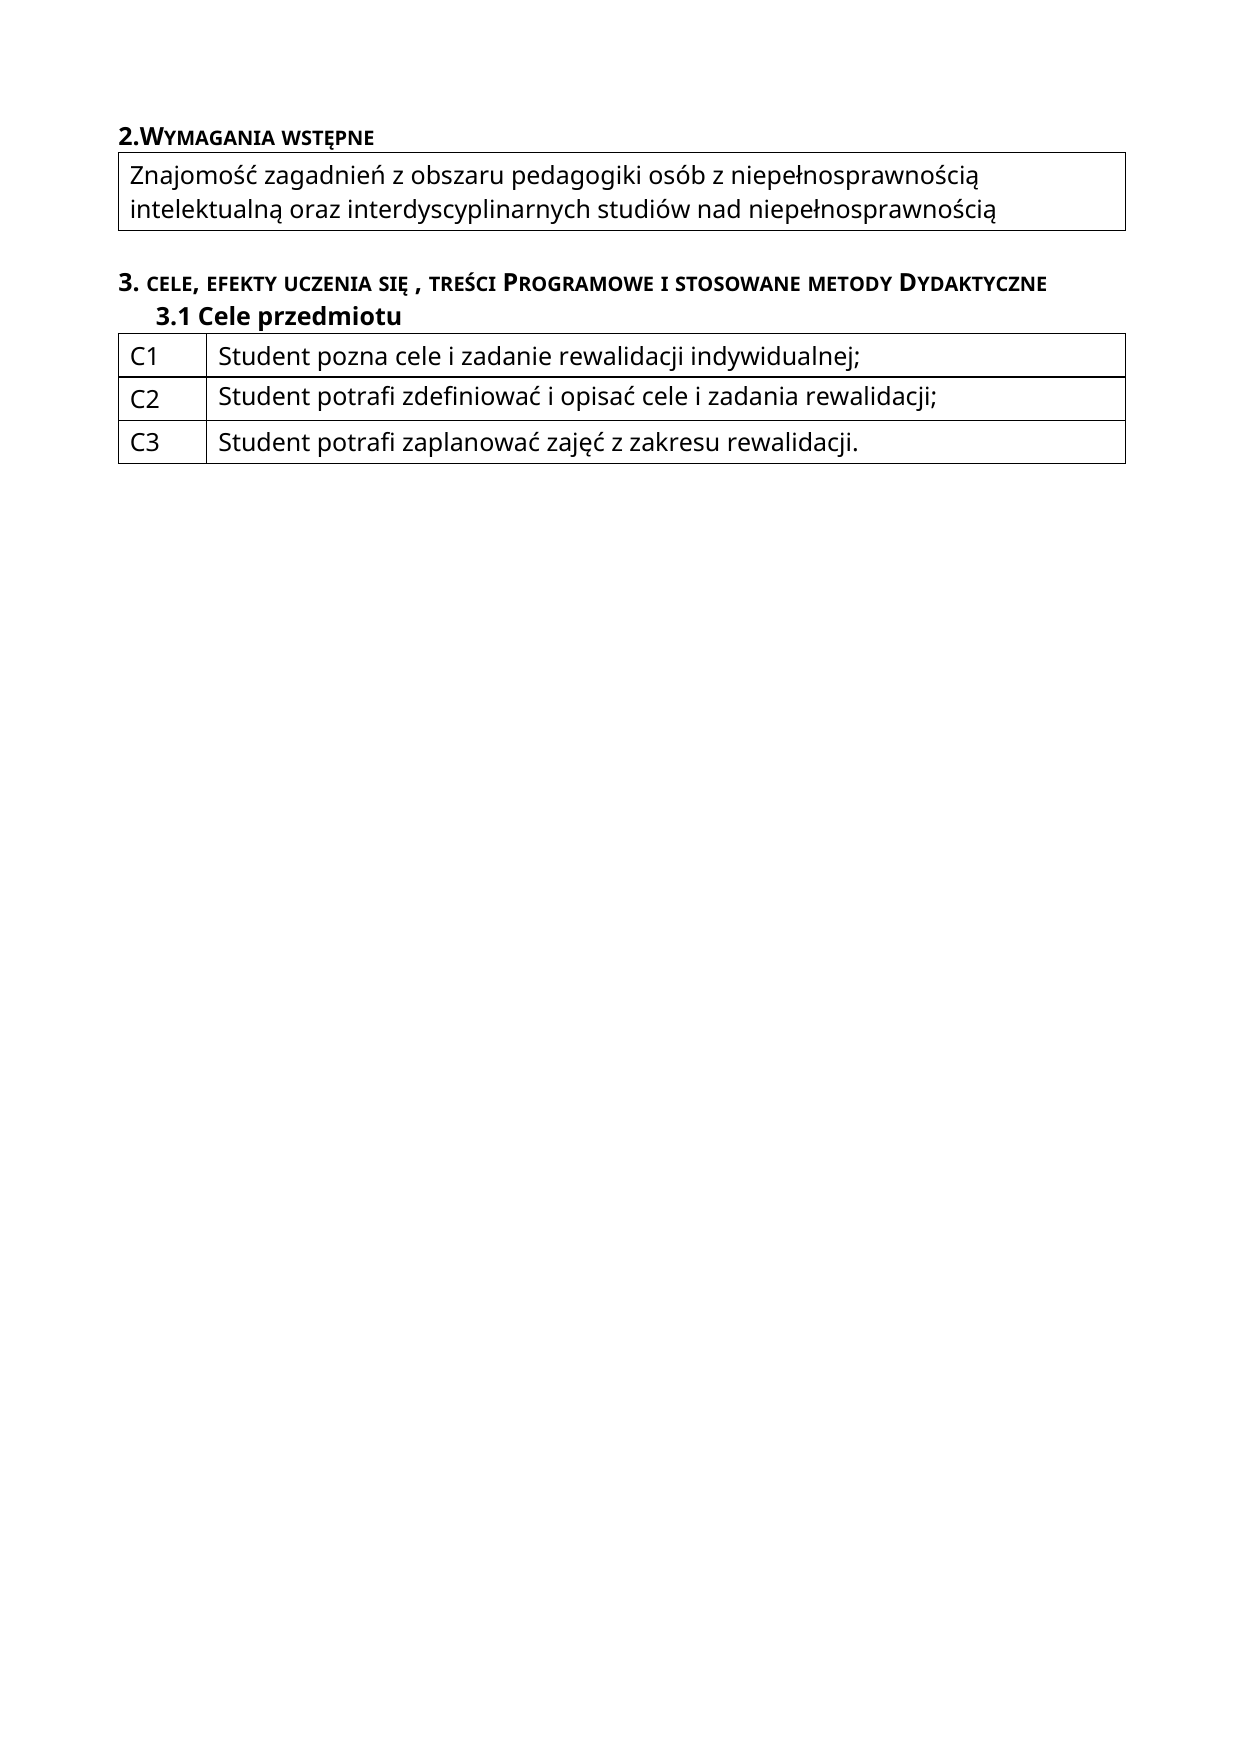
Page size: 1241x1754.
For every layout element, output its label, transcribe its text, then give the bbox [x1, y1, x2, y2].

text 3. cele, efekty uczenia się , treści Programowe i stosowane metody Dydaktyczne [118, 265, 1122, 299]
table_cell C3 [119, 421, 206, 463]
table_cell Student potrafi zaplanować zajęć z zakresu rewalidacji. [207, 421, 1125, 463]
table_cell Student potrafi zdefiniować i opisać cele i zadania rewalidacji; [207, 378, 1125, 420]
text 3.1 Cele przedmiotu [156, 299, 1122, 333]
table_header Znajomość zagadnień z obszaru pedagogiki osób z niepełnosprawnością intelektualną oraz interdyscyplinarnych studiów nad niepełnosprawnością [119, 153, 1125, 230]
table_cell C2 [119, 378, 206, 420]
table_header Student pozna cele i zadanie rewalidacji indywidualnej; [207, 334, 1125, 376]
table_header C1 [119, 334, 206, 376]
text 2.Wymagania wstępne [118, 118, 1122, 152]
